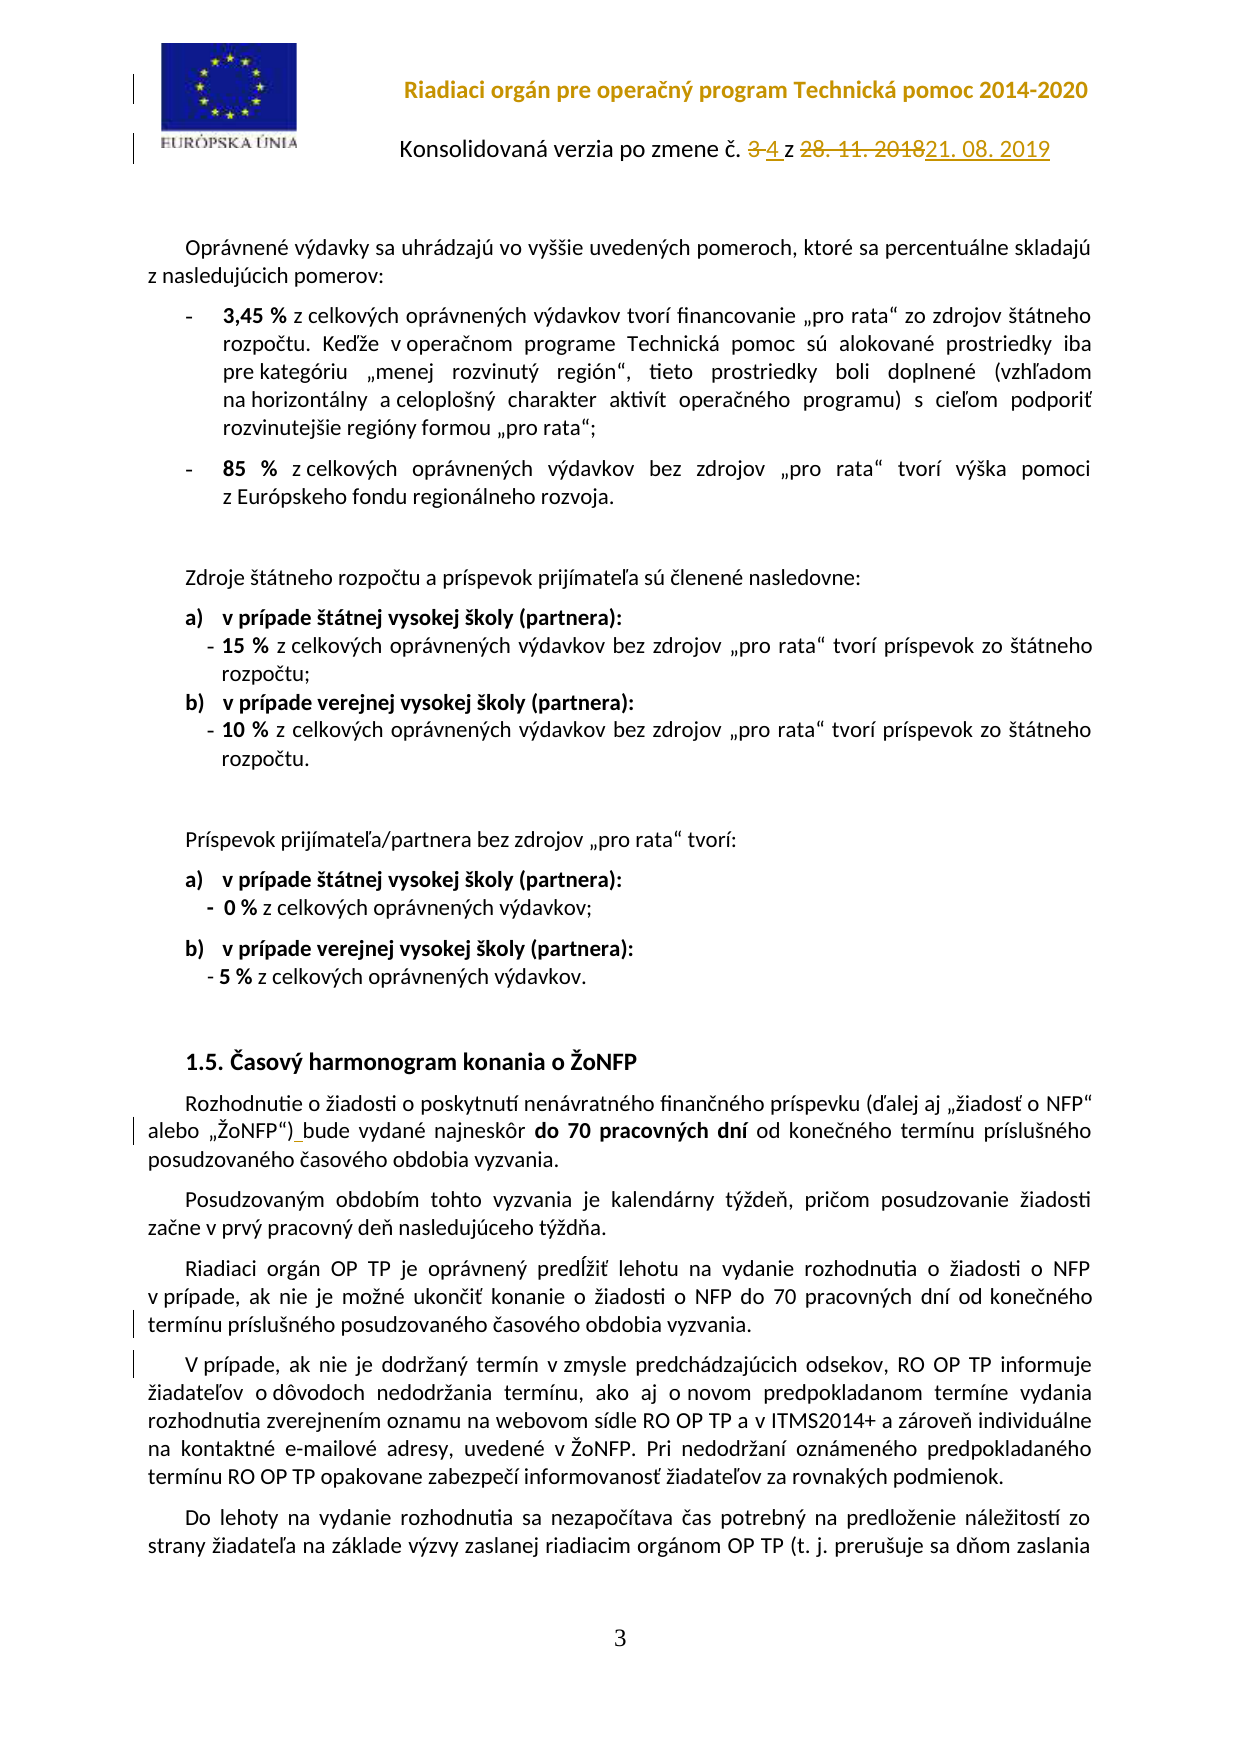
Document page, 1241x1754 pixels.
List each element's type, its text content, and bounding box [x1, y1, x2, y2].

list 10 % z celkových oprávnených výdavkov bez zdrojov „pro rata“ tvorí príspevok zo štátneho rozpočtu. [207, 716, 1093, 772]
list v prípade štátnej vysokej školy (partnera): [185, 865, 1093, 893]
list 85 % z celkových oprávnených výdavkov bez zdrojov „pro rata“ tvorí výška pomoci z Európskeho fondu regionálneho rozvoja. [185, 454, 1093, 510]
list 3,45 % z celkových oprávnených výdavkov tvorí financovanie „pro rata“ zo zdrojov štátneho rozpočtu. Keďže v operačnom programe Technická pomoc sú alokované prostriedky iba pre kategóriu „menej rozvinutý región“, tieto prostriedky boli doplnené (vzhľadom na horizontálny a celoplošný charakter aktivít operačného programu) s cieľom podporiť rozvinutejšie regióny formou „pro rata“; [185, 301, 1093, 441]
list v prípade verejnej vysokej školy (partnera): [185, 688, 1093, 716]
text Zdroje štátneho rozpočtu a príspevok prijímateľa sú členené nasledovne: [148, 563, 1093, 591]
list 15 % z celkových oprávnených výdavkov bez zdrojov „pro rata“ tvorí príspevok zo štátneho rozpočtu; [207, 632, 1093, 688]
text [148, 1503, 1093, 1559]
list v prípade verejnej vysokej školy (partnera): [185, 934, 1093, 962]
text - 0 % z celkových oprávnených výdavkov; [207, 893, 1093, 921]
list Časový harmonogram konania o ŽoNFP [185, 1046, 1093, 1076]
text - 5 % z celkových oprávnených výdavkov. [207, 962, 1093, 990]
text Príspevok prijímateľa/partnera bez zdrojov „pro rata“ tvorí: [148, 825, 1093, 853]
text Oprávnené výdavky sa uhrádzajú vo vyššie uvedených pomeroch, ktoré sa percentuálne skladajú z nasledujúcich pomerov: [148, 233, 1093, 289]
text V prípade, ak nie je dodržaný termín v zmysle predchádzajúcich odsekov, RO OP TP informuje žiadateľov o dôvodoch nedodržania termínu, ako aj o novom predpokladanom termíne vydania rozhodnutia zverejnením oznamu na webovom sídle RO OP TP a v ITMS2014+ a zároveň individuálne na kontaktné e-mailové adresy, uvedené v ŽoNFP. Pri nedodržaní oznámeného predpokladaného termínu RO OP TP opakovane zabezpečí informovanosť žiadateľov za rovnakých podmienok. [148, 1350, 1093, 1490]
list v prípade štátnej vysokej školy (partnera): [185, 603, 1093, 632]
text Riadiaci orgán OP TP je oprávnený predĺžiť lehotu na vydanie rozhodnutia o žiadosti o NFP v prípade, ak nie je možné ukončiť konanie o žiadosti o NFP do 70 pracovných dní od konečného termínu príslušného posudzovaného časového obdobia vyzvania. [148, 1254, 1093, 1338]
text Rozhodnutie o žiadosti o poskytnutí nenávratného finančného príspevku (ďalej aj „žiadosť o NFP“ alebo „ŽoNFP“)bude vydané najneskôr do 70 pracovných dní od konečného termínu príslušného posudzovaného časového obdobia vyzvania. [148, 1089, 1093, 1173]
text Posudzovaným obdobím tohto vyzvania je kalendárny týždeň, pričom posudzovanie žiadosti začne v prvý pracovný deň nasledujúceho týždňa. [148, 1185, 1093, 1241]
